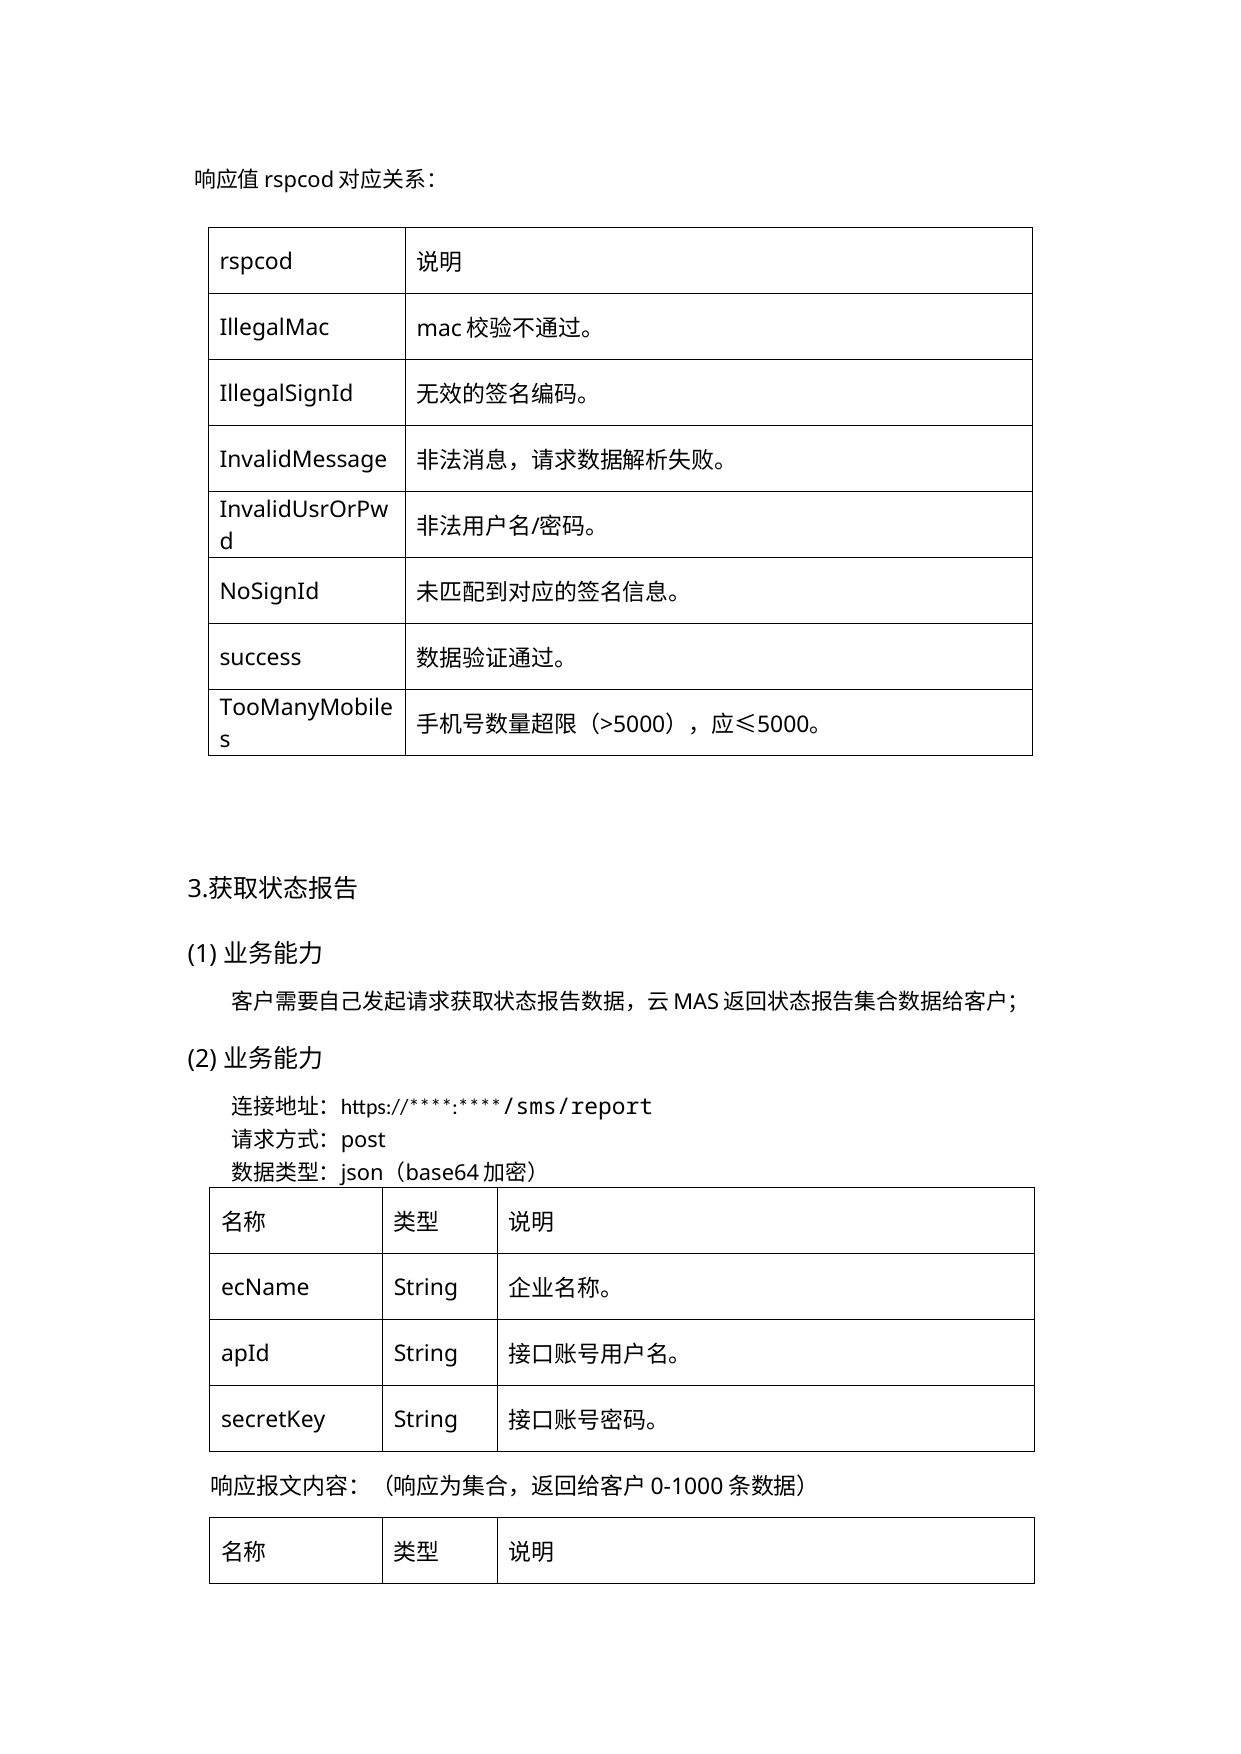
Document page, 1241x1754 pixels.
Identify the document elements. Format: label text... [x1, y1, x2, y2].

table_header 说明 [498, 1188, 1034, 1253]
table_cell success [209, 624, 405, 689]
table_header 类型 [383, 1518, 497, 1583]
table_cell secretKey [210, 1386, 382, 1451]
table_cell 未匹配到对应的签名信息。 [406, 558, 1032, 623]
table_cell InvalidMessage [209, 426, 405, 491]
table_header rspcod [209, 228, 405, 293]
table_cell IllegalSignId [209, 360, 405, 425]
table_cell mac校验不通过。 [406, 294, 1032, 359]
table_cell 接口账号用户名。 [498, 1320, 1034, 1385]
text 响应值rspcod对应关系： [187, 162, 1053, 194]
list 数据类型：json（base64加密） [187, 1154, 1053, 1187]
table_header 说明 [498, 1518, 1034, 1583]
table_cell 数据验证通过。 [406, 624, 1032, 689]
table_cell InvalidUsrOrPwd [209, 492, 405, 557]
table_header 说明 [406, 228, 1032, 293]
table_cell ecName [210, 1254, 382, 1319]
table_cell NoSignId [209, 558, 405, 623]
subtitle 3.获取状态报告 [187, 854, 1053, 919]
table_cell TooManyMobiles [209, 690, 405, 755]
table_cell String [383, 1254, 497, 1319]
table_cell String [383, 1386, 497, 1451]
text 响应报文内容：（响应为集合，返回给客户0-1000条数据） [187, 1452, 1053, 1517]
table_cell 接口账号密码。 [498, 1386, 1034, 1451]
table_cell 手机号数量超限（>5000），应≤5000。 [406, 690, 1032, 755]
table_header 类型 [383, 1188, 497, 1253]
table_cell String [383, 1320, 497, 1385]
list 请求方式：post [187, 1122, 1053, 1154]
table_header 名称 [210, 1188, 382, 1253]
table_cell IllegalMac [209, 294, 405, 359]
list 业务能力 [187, 1024, 1053, 1089]
table_cell 无效的签名编码。 [406, 360, 1032, 425]
table_header 名称 [210, 1518, 382, 1583]
table_cell 企业名称。 [498, 1254, 1034, 1319]
list (1) 业务能力 [187, 919, 1053, 984]
table_cell 非法用户名/密码。 [406, 492, 1032, 557]
table_cell 非法消息，请求数据解析失败。 [406, 426, 1032, 491]
list 连接地址：https://****:****/sms/report [187, 1089, 1053, 1122]
text 客户需要自己发起请求获取状态报告数据，云MAS返回状态报告集合数据给客户； [187, 984, 1053, 1016]
table_cell apId [210, 1320, 382, 1385]
